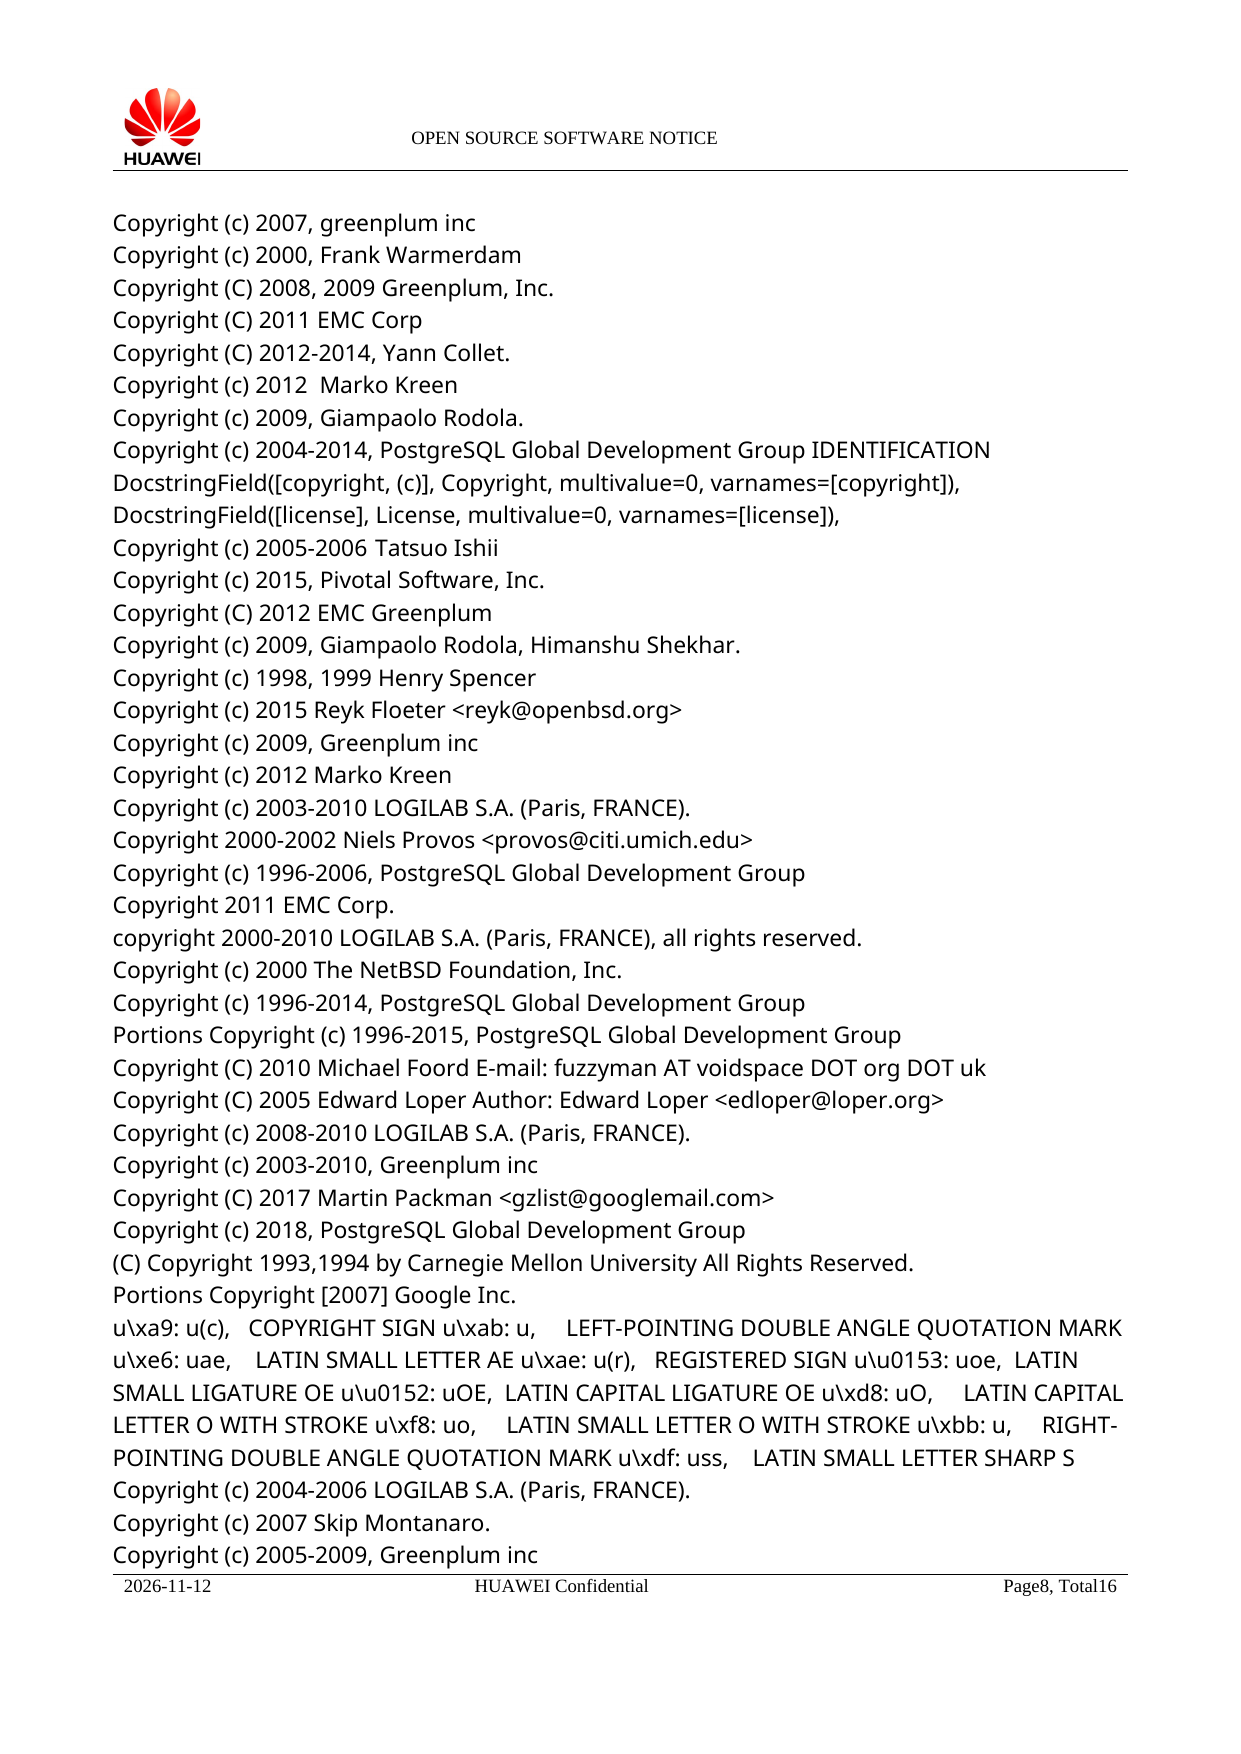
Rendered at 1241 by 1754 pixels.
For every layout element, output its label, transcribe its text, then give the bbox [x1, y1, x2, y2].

picture [124, 88, 201, 165]
